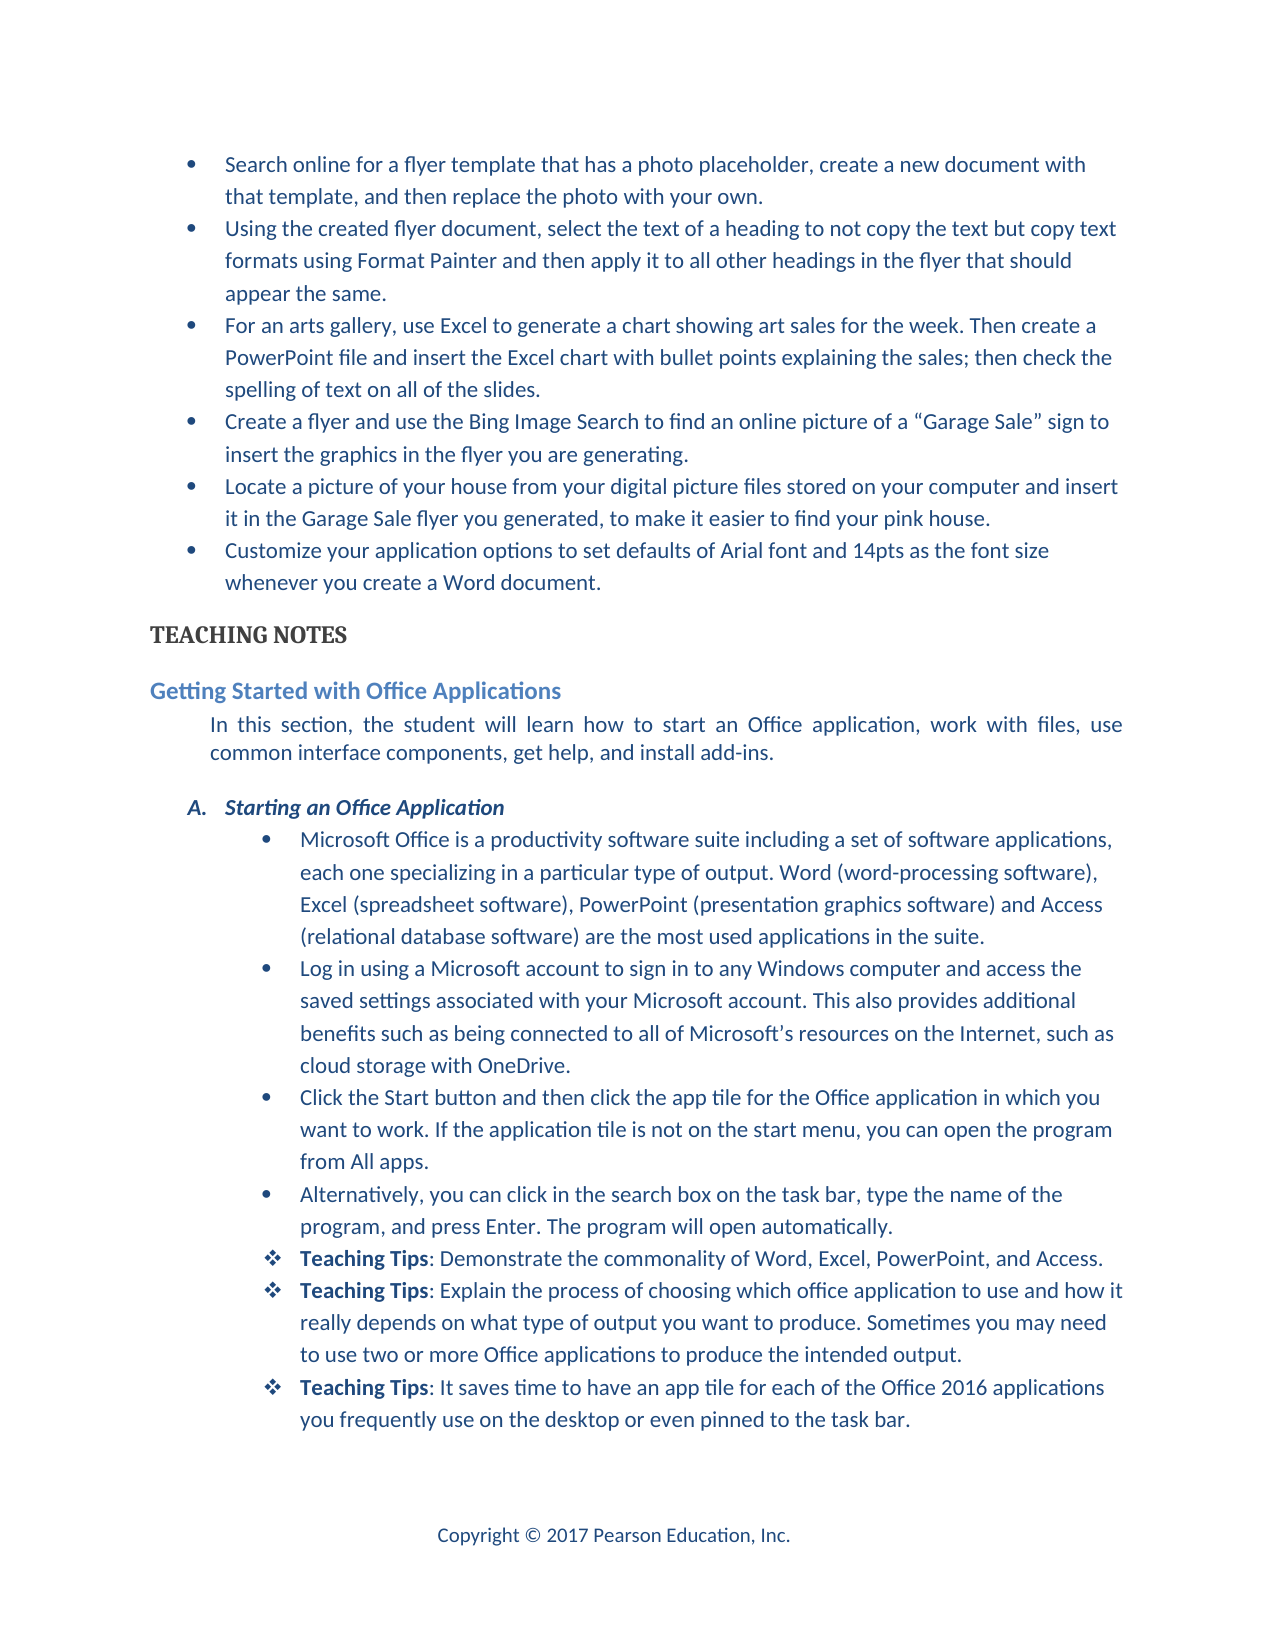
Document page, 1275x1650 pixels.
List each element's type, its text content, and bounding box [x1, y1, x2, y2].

subtitle TEACHING NOTES [150, 621, 1125, 650]
list In this section, the student will learn how to start an Office application, work with files, use common interface components, get help, and install add-ins. [210, 710, 1125, 766]
list Click the Start button and then click the app tile for the Office application in which you want to work. If the application tile is not on the start menu, you can open the program from All apps. [262, 1083, 1125, 1176]
subtitle Getting Started with Office Applications [150, 675, 1125, 706]
subtitle Starting an Office Application [187, 793, 1125, 821]
list Using the created flyer document, select the text of a heading to not copy the text but copy text formats using Format Painter and then apply it to all other headings in the flyer that should appear the same. [187, 214, 1125, 307]
list Create a flyer and use the Bing Image Search to find an online picture of a “Garage Sale” sign to insert the graphics in the flyer you are generating. [187, 407, 1125, 468]
list Alternatively, you can click in the search box on the task bar, type the name of the program, and press Enter. The program will open automatically. [262, 1180, 1125, 1240]
list Teaching Tips: It saves time to have an app tile for each of the Office 2016 applications you frequently use on the desktop or even pinned to the task bar. [262, 1373, 1125, 1433]
list Log in using a Microsoft account to sign in to any Windows computer and access the saved settings associated with your Microsoft account. This also provides additional benefits such as being connected to all of Microsoft’s resources on the Internet, such as cloud storage with OneDrive. [262, 954, 1125, 1079]
list Customize your application options to set defaults of Arial font and 14pts as the font size whenever you create a Word document. [187, 536, 1125, 596]
list Search online for a flyer template that has a photo placeholder, create a new document with that template, and then replace the photo with your own. [187, 150, 1125, 210]
list Teaching Tips: Explain the process of choosing which office application to use and how it really depends on what type of output you want to produce. Sometimes you may need to use two or more Office applications to produce the intended output. [262, 1276, 1125, 1369]
list For an arts gallery, use Excel to generate a chart showing art sales for the week. Then create a PowerPoint file and insert the Excel chart with bullet points explaining the sales; then check the spelling of text on all of the slides. [187, 311, 1125, 403]
list Teaching Tips: Demonstrate the commonality of Word, Excel, PowerPoint, and Access. [262, 1244, 1125, 1272]
list Microsoft Office is a productivity software suite including a set of software applications, each one specializing in a particular type of output. Word (word-processing software), Excel (spreadsheet software), PowerPoint (presentation graphics software) and Access (relational database software) are the most used applications in the suite. [262, 826, 1125, 950]
list Locate a picture of your house from your digital picture files stored on your computer and insert it in the Garage Sale flyer you generated, to make it easier to find your pink house. [187, 472, 1125, 532]
